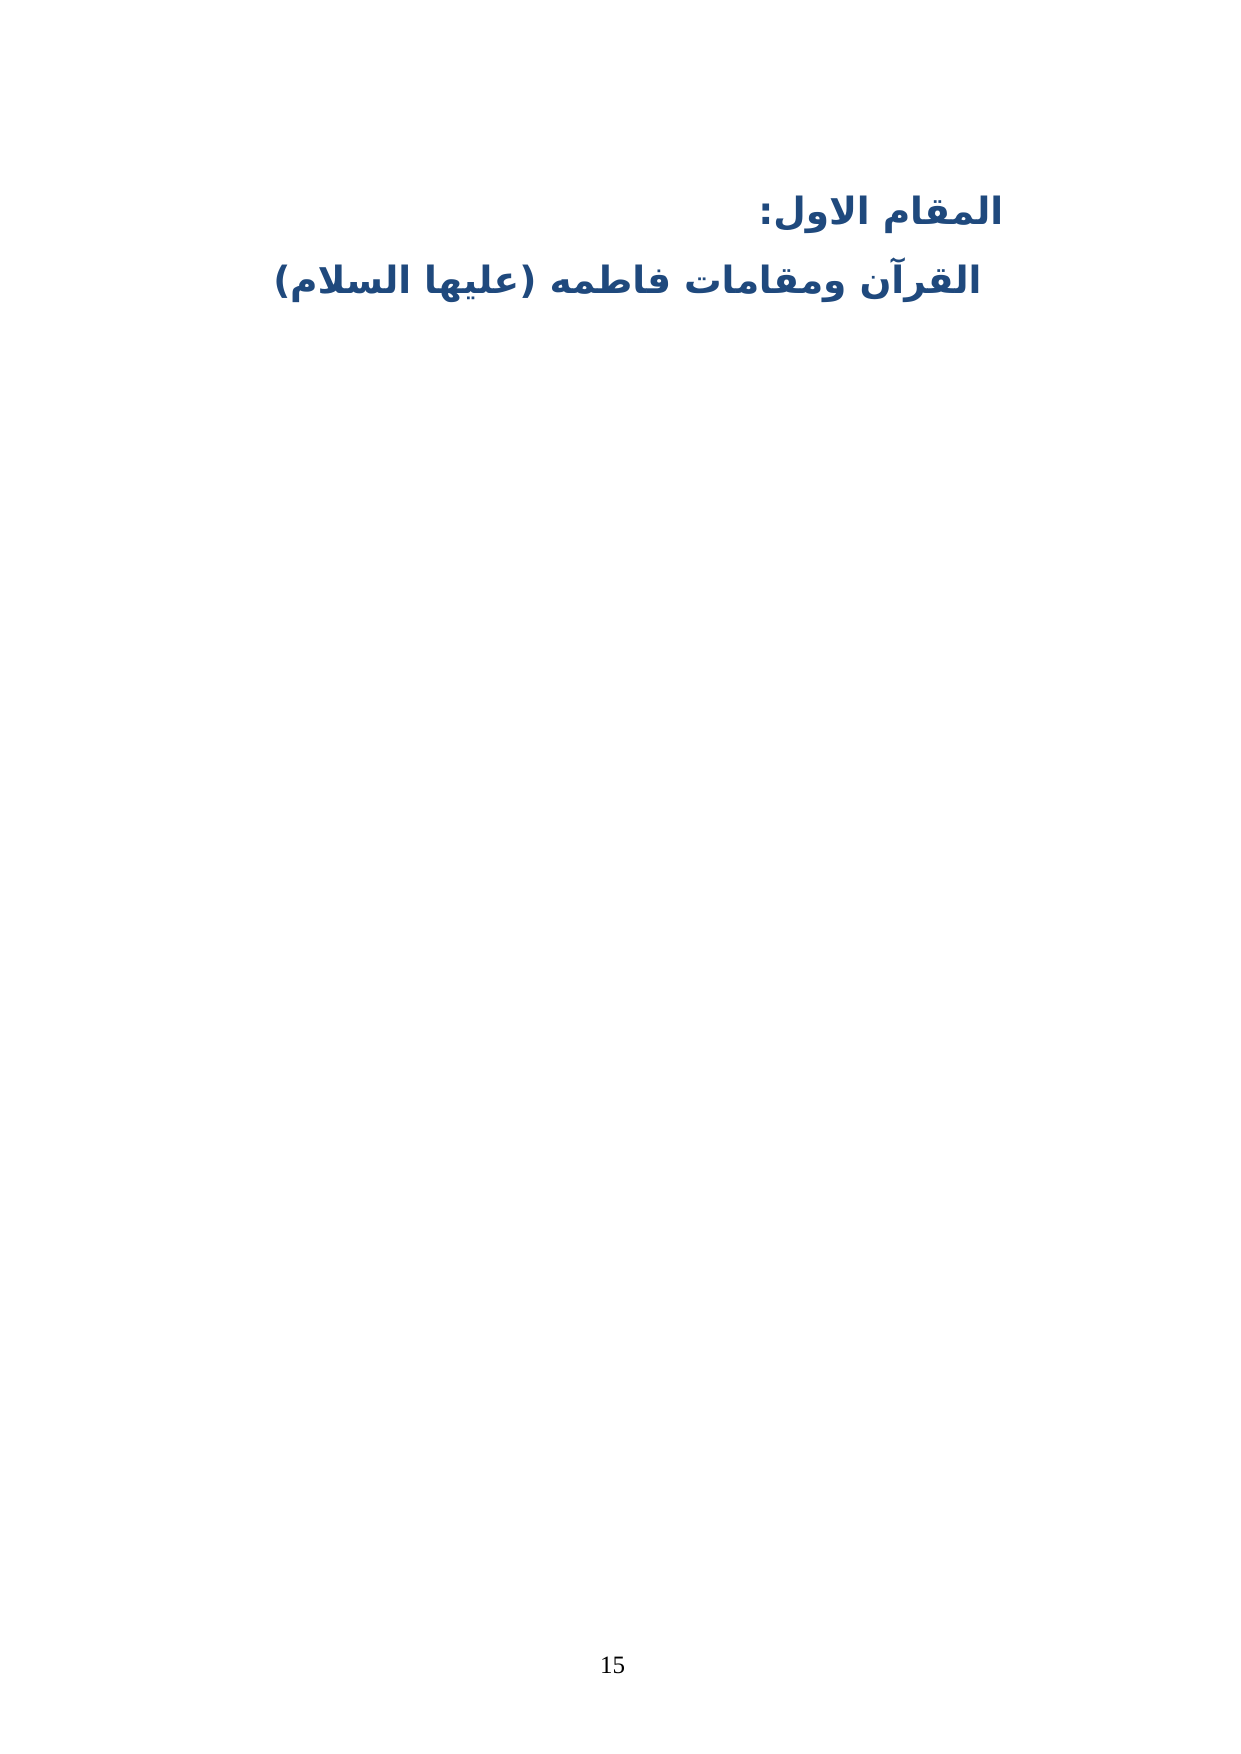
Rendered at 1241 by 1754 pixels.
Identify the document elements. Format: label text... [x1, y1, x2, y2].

subtitle القرآن ومقامات فاطمه (عليها السلام) [222, 258, 1033, 302]
subtitle المقام الاول: [222, 190, 1033, 233]
